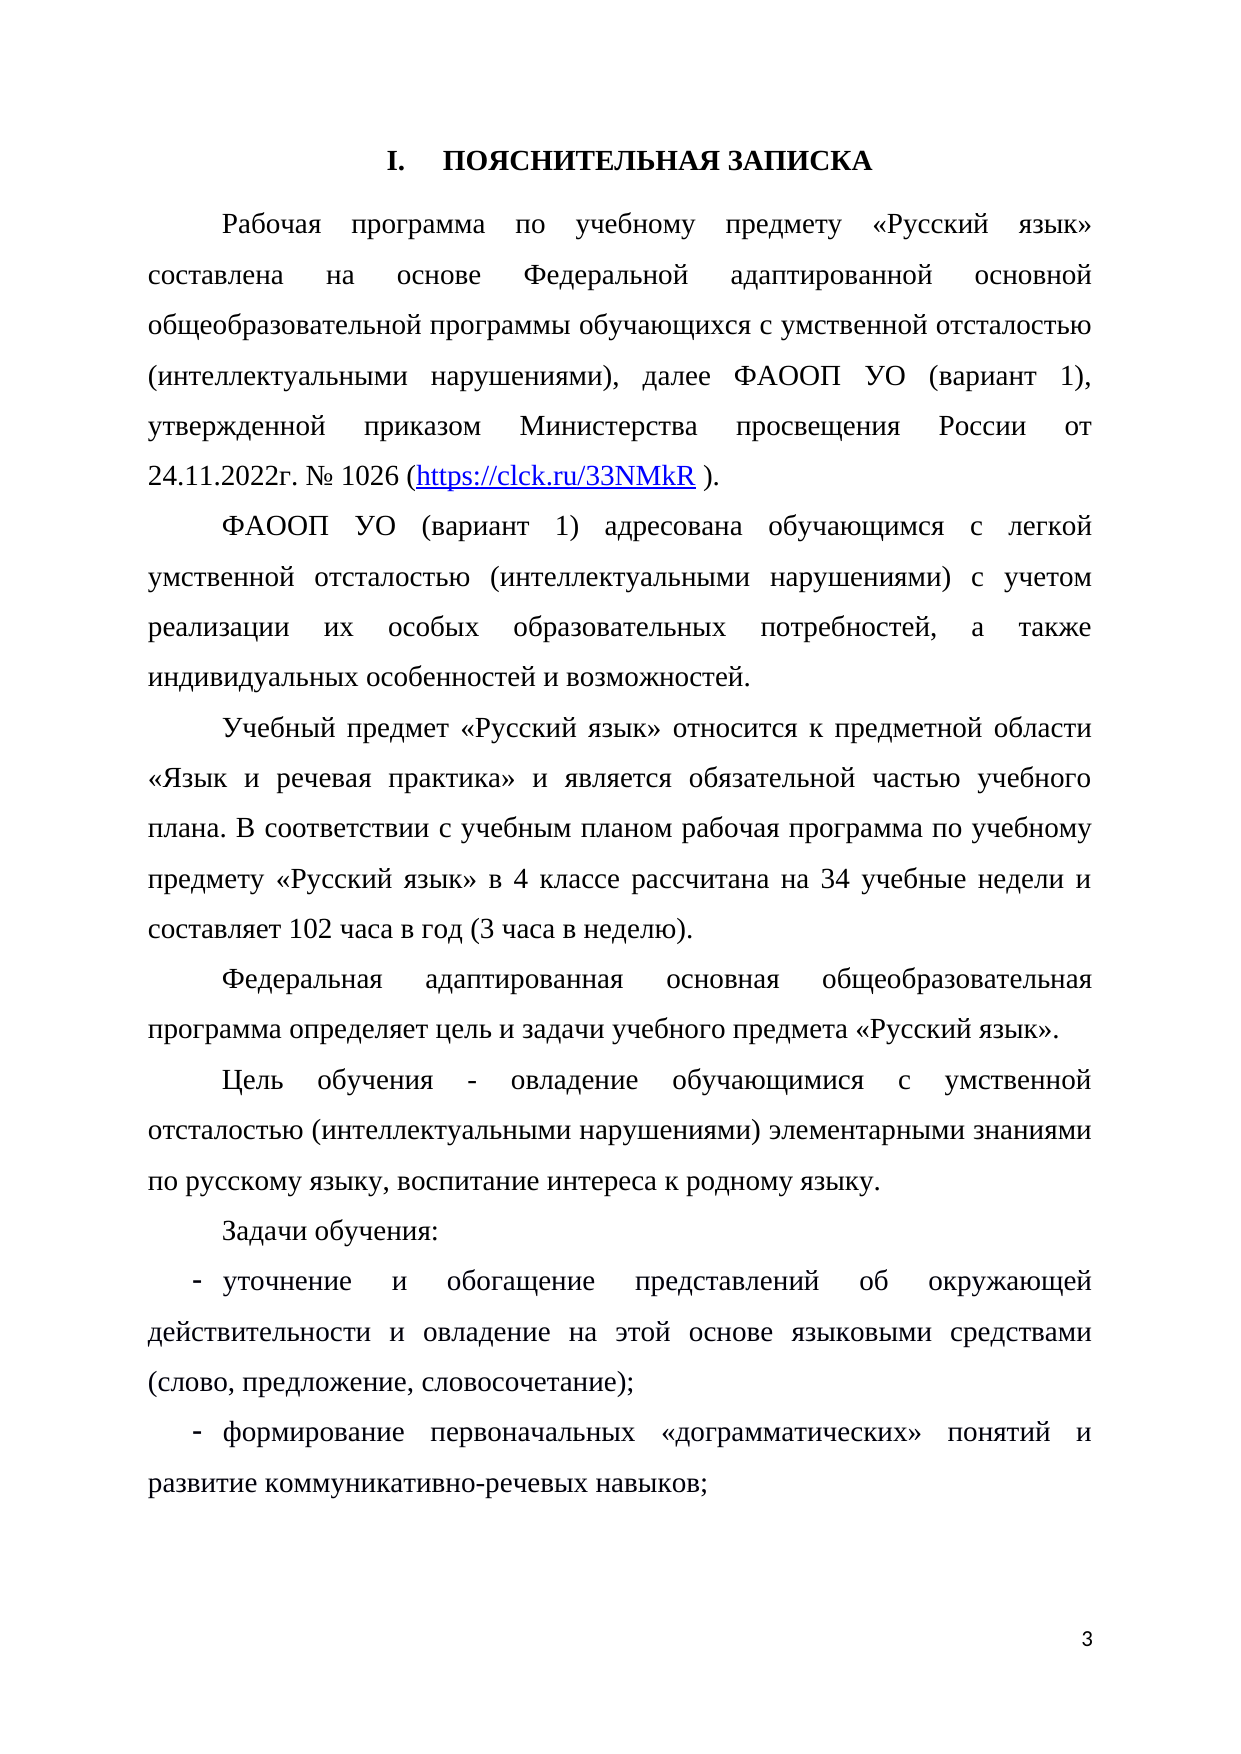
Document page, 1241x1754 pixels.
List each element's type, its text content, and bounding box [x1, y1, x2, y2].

text Задачи обучения: [148, 1213, 1092, 1246]
list уточнение и обогащение представлений об окружающей действительности и овладение на этой основе языковыми средствами (слово, предложение, словосочетание); [148, 1263, 1092, 1397]
text ФАООП УО (вариант 1) адресована обучающимся с легкой умственной отсталостью (интеллектуальными нарушениями) с учетом реализации их особых образовательных потребностей, а также индивидуальных особенностей и возможностей. [148, 508, 1092, 693]
list формирование первоначальных «дограмматических» понятий и развитие коммуникативно-речевых навыков; [148, 1414, 1092, 1498]
text Федеральная адаптированная основная общеобразовательная программа определяет цель и задачи учебного предмета «Русский язык». [148, 961, 1092, 1045]
subtitle ПОЯСНИТЕЛЬНАЯ ЗАПИСКА [185, 143, 1092, 177]
text Рабочая программа по учебному предмету «Русский язык» составлена на основе Федеральной адаптированной основной общеобразовательной программы обучающихся с умственной отсталостью (интеллектуальными нарушениями), далее ФАООП УО (вариант 1), утвержденной приказом Министерства просвещения России от 24.11.2022г. № 1026 (https://clck.ru/33NMkR ). [148, 207, 1092, 492]
text Учебный предмет «Русский язык» относится к предметной области «Язык и речевая практика» и является обязательной частью учебного плана. В соответствии с учебным планом рабочая программа по учебному предмету «Русский язык» в 4 классе рассчитана на 34 учебные недели и составляет 102 часа в год (3 часа в неделю). [148, 710, 1092, 944]
text Цель обучения - овладение обучающимися с умственной отсталостью (интеллектуальными нарушениями) элементарными знаниями по русскому языку, воспитание интереса к родному языку. [148, 1062, 1092, 1196]
